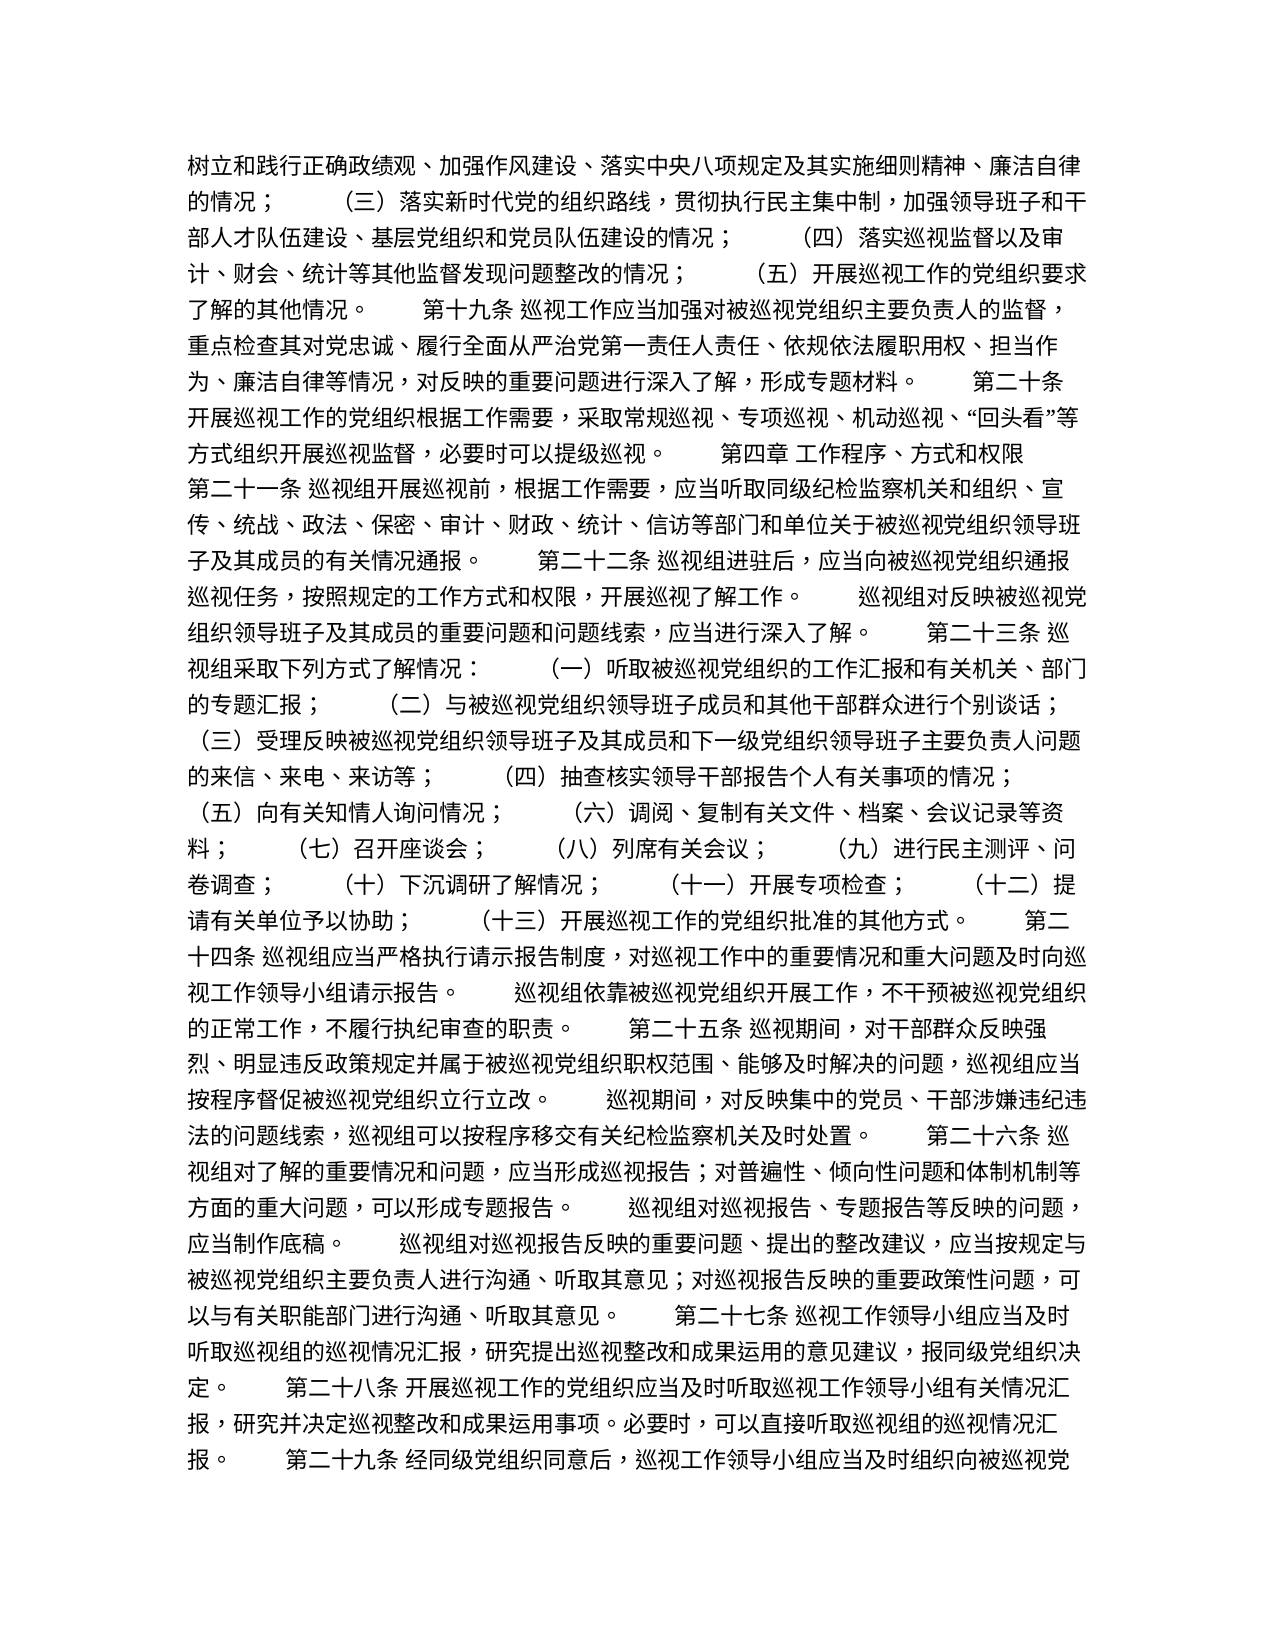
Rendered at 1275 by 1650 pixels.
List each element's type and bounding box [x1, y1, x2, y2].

text [187, 150, 1087, 1475]
